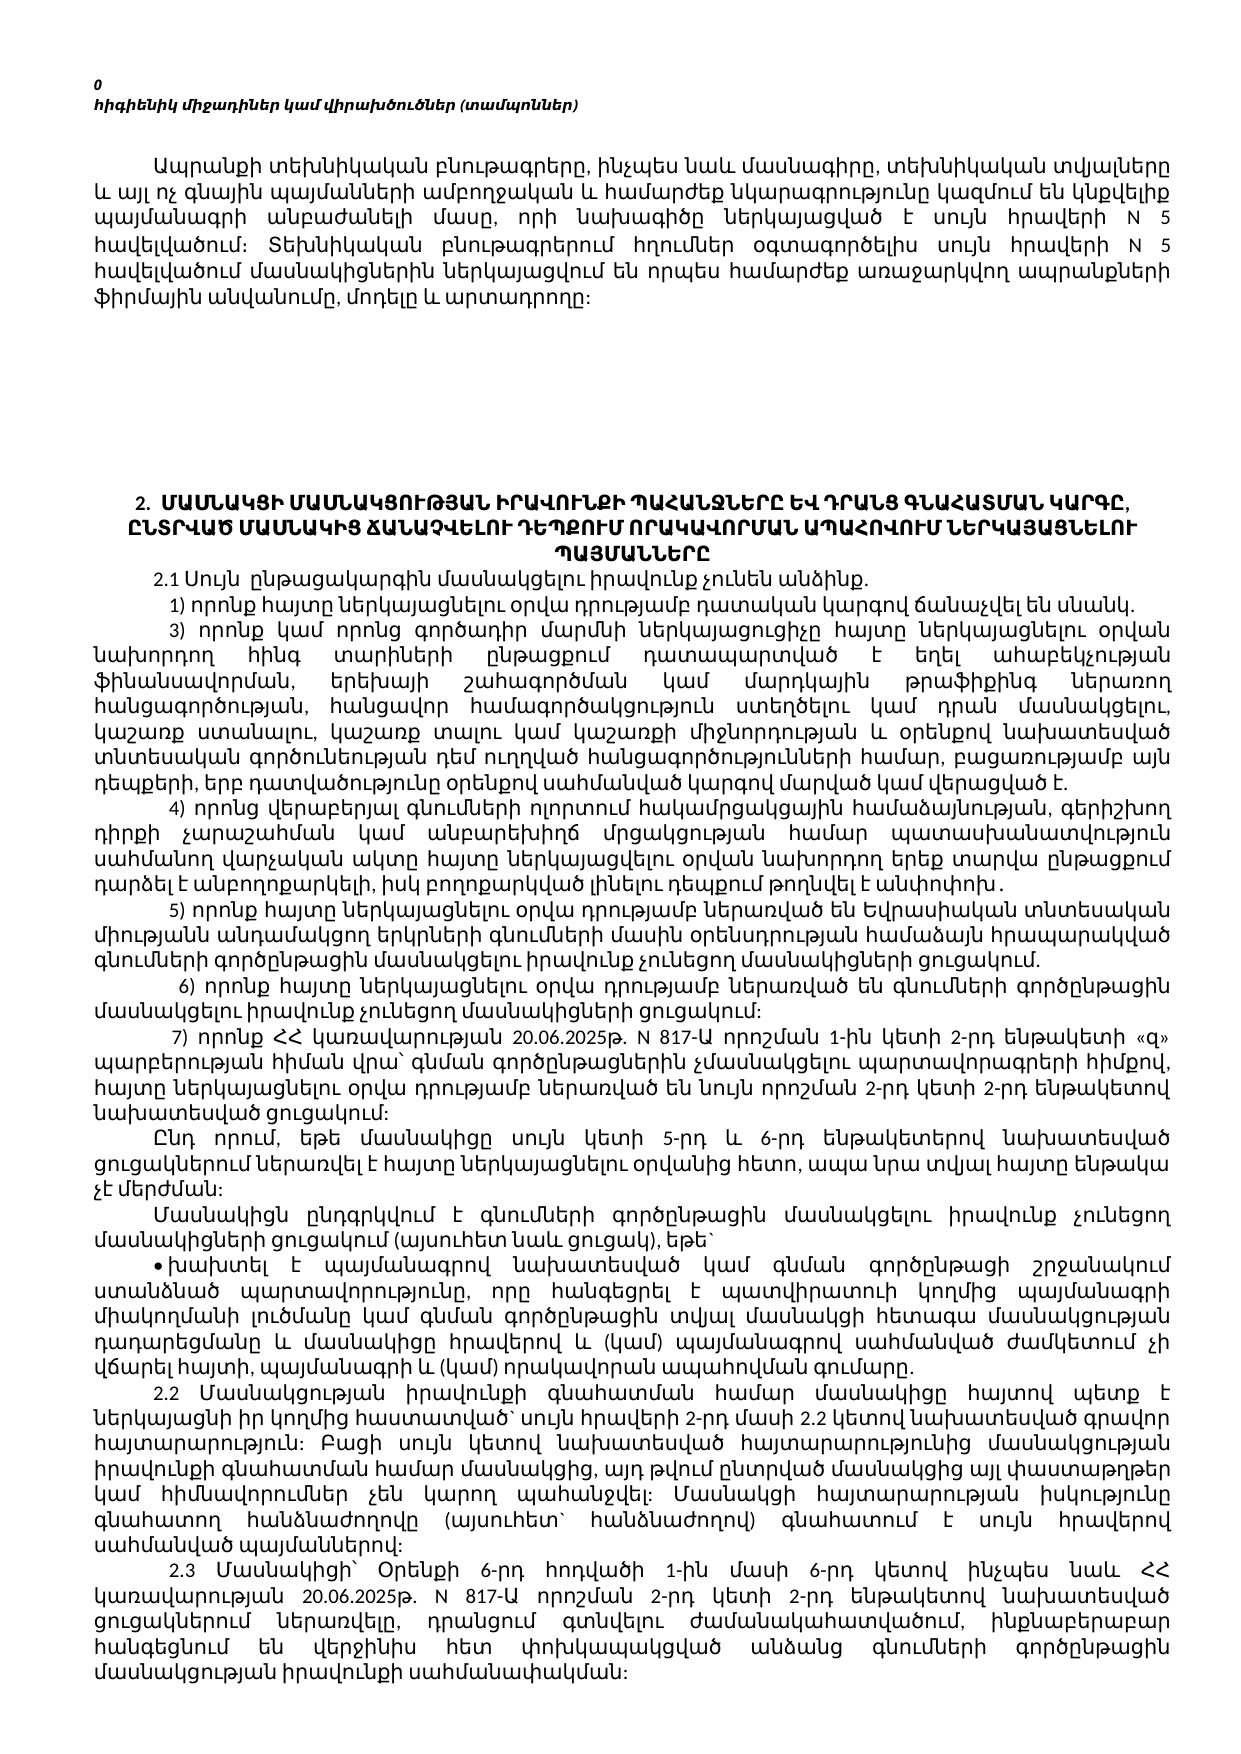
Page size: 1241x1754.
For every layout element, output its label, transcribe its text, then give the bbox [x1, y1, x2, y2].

text 2.2 Մասնակցության իրավունքի գնահատման համար մասնակիցը հայտով պետք է ներկայացնի իր կողմից հաստատված` սույն հրավերի 2-րդ մասի 2.2 կետով նախատեսված գրավոր հայտարարություն: Բացի սույն կետով նախատեսված հայտարարությունից մասնակցության իրավունքի գնահատման համար մասնակցից, այդ թվում ընտրված մասնակցից այլ փաստաթղթեր կամ հիմնավորումներ չեն կարող պահանջվել: Մասնակցի հայտարարության իսկությունը գնահատող հանձնաժողովը (այսուհետ` հանձնաժողով) գնահատում է սույն հրավերով սահմանված պայմաններով: [94, 1380, 1171, 1558]
text Մասնակիցն ընդգրկվում է գնումների գործընթացին մասնակցելու իրավունք չունեցող մասնակիցների ցուցակում (այսուհետ նաև ցուցակ), եթե` [94, 1202, 1171, 1253]
text 3) որոնք կամ որոնց գործադիր մարմնի ներկայացուցիչը հայտը ներկայացնելու օրվան նախորդող հինգ տարիների ընթացքում դատապարտված է եղել ահաբեկչության ֆինանսավորման, երեխայի շահագործման կամ մարդկային թրաֆիքինգ ներառող հանցագործության, հանցավոր համագործակցություն ստեղծելու կամ դրան մասնակցելու, կաշառք ստանալու, կաշառք տալու կամ կաշառքի միջնորդության և օրենքով նախատեսված տնտեսական գործունեության դեմ ուղղված հանցագործությունների համար, բացառությամբ այն դեպքերի, երբ դատվածությունը օրենքով սահմանված կարգով մարված կամ վերացված է. [94, 617, 1171, 795]
text 7) որոնք ՀՀ կառավարության 20.06.2025թ. N 817-Ա որոշման 1-ին կետի 2-րդ ենթակետի «զ» պարբերության հիման վրա՝ գնման գործընթացներին չմասնակցելու պարտավորագրերի հիմքով, հայտը ներկայացնելու օրվա դրությամբ ներառված են նույն որոշման 2-րդ կետի 2-րդ ենթակետով նախատեսված ցուցակում: [94, 1024, 1171, 1126]
text 6) որոնք հայտը ներկայացնելու օրվա դրությամբ ներառված են գնումների գործընթացին մասնակցելու իրավունք չունեցող մասնակիցների ցուցակում: [94, 973, 1171, 1024]
text 1) որոնք հայտը ներկայացնելու օրվա դրությամբ դատական կարգով ճանաչվել են սնանկ. [94, 592, 1171, 617]
text • խախտել է պայմանագրով նախատեսված կամ գնման գործընթացի շրջանակում ստանձնած պարտավորությունը, որը հանգեցրել է պատվիրատուի կողմից պայմանագրի միակողմանի լուծմանը կամ գնման գործընթացին տվյալ մասնակցի հետագա մասնակցության դադարեցմանը և մասնակիցը հրավերով և (կամ) պայմանագրով սահմանված ժամկետում չի վճարել հայտի, պայմանագրի և (կամ) որակավորան ապահովման գումարը. [94, 1253, 1171, 1380]
text 4) որոնց վերաբերյալ գնումների ոլորտում հակամրցակցային համաձայնության, գերիշխող դիրքի չարաշահման կամ անբարեխիղճ մրցակցության համար պատասխանատվություն սահմանող վարչական ակտը հայտը ներկայացվելու օրվան նախորդող երեք տարվա ընթացքում դարձել է անբողոքարկելի, իսկ բողոքարկված լինելու դեպքում թողնվել է անփոփոխ․ [94, 795, 1171, 897]
text 5) որոնք հայտը ներկայացնելու օրվա դրությամբ ներառված են Եվրասիական տնտեսական միությանն անդամակցող երկրների գնումների մասին օրենսդրության համաձայն հրապարակված գնումների գործընթացին մասնակցելու իրավունք չունեցող մասնակիցների ցուցակում. [94, 897, 1171, 973]
text 2.3 Մասնակիցի՝ Օրենքի 6-րդ հոդվածի 1-ին մասի 6-րդ կետով ինչպես նաև ՀՀ կառավարության 20.06.2025թ. N 817-Ա որոշման 2-րդ կետի 2-րդ ենթակետով նախատեսված ցուցակներում ներառվելը, դրանցում գտնվելու ժամանակահատվածում, ինքնաբերաբար հանգեցնում են վերջինիս հետ փոխկապակցված անձանց գնումների գործընթացին մասնակցության իրավունքի սահմանափակման: [94, 1558, 1171, 1685]
text 2.1 Սույն ընթացակարգին մասնակցելու իրավունք չունեն անձինք. [94, 566, 1171, 592]
text 2. ՄԱՍՆԱԿՑԻ ՄԱՍՆԱԿՑՈՒԹՅԱՆ ԻՐԱՎՈՒՆՔԻ ՊԱՀԱՆՋՆԵՐԸ ԵՎ ԴՐԱՆՑ ԳՆԱՀԱՏՄԱՆ ԿԱՐԳԸ, ԸՆՏՐՎԱԾ ՄԱՍՆԱԿԻՑ ՃԱՆԱՉՎԵԼՈՒ ԴԵՊՔՈՒՄ ՈՐԱԿԱՎՈՐՄԱՆ ԱՊԱՀՈՎՈՒՄ ՆԵՐԿԱՅԱՑՆԵԼՈՒ ՊԱՅՄԱՆՆԵՐԸ [94, 490, 1171, 566]
text Ընդ որում, եթե մասնակիցը սույն կետի 5-րդ և 6-րդ ենթակետերով նախատեսված ցուցակներում ներառվել է հայտը ներկայացնելու օրվանից հետո, ապա նրա տվյալ հայտը ենթակա չէ մերժման: [94, 1126, 1171, 1202]
text Ապրանքի տեխնիկական բնութագրերը, ինչպես նաև մասնագիրը, տեխնիկական տվյալները և այլ ոչ գնային պայմանների ամբողջական և համարժեք նկարագրությունը կազմում են կնքվելիք պայմանագրի անբաժանելի մասը, որի նախագիծը ներկայացված է սույն հրավերի N 5 հավելվածում։ Տեխնիկական բնութագրերում հղումներ օգտագործելիս սույն հրավերի N 5 հավելվածում մասնակիցներին ներկայացվում են որպես համարժեք առաջարկվող ապրանքների ֆիրմային անվանումը, մոդելը և արտադրողը: [94, 154, 1171, 309]
